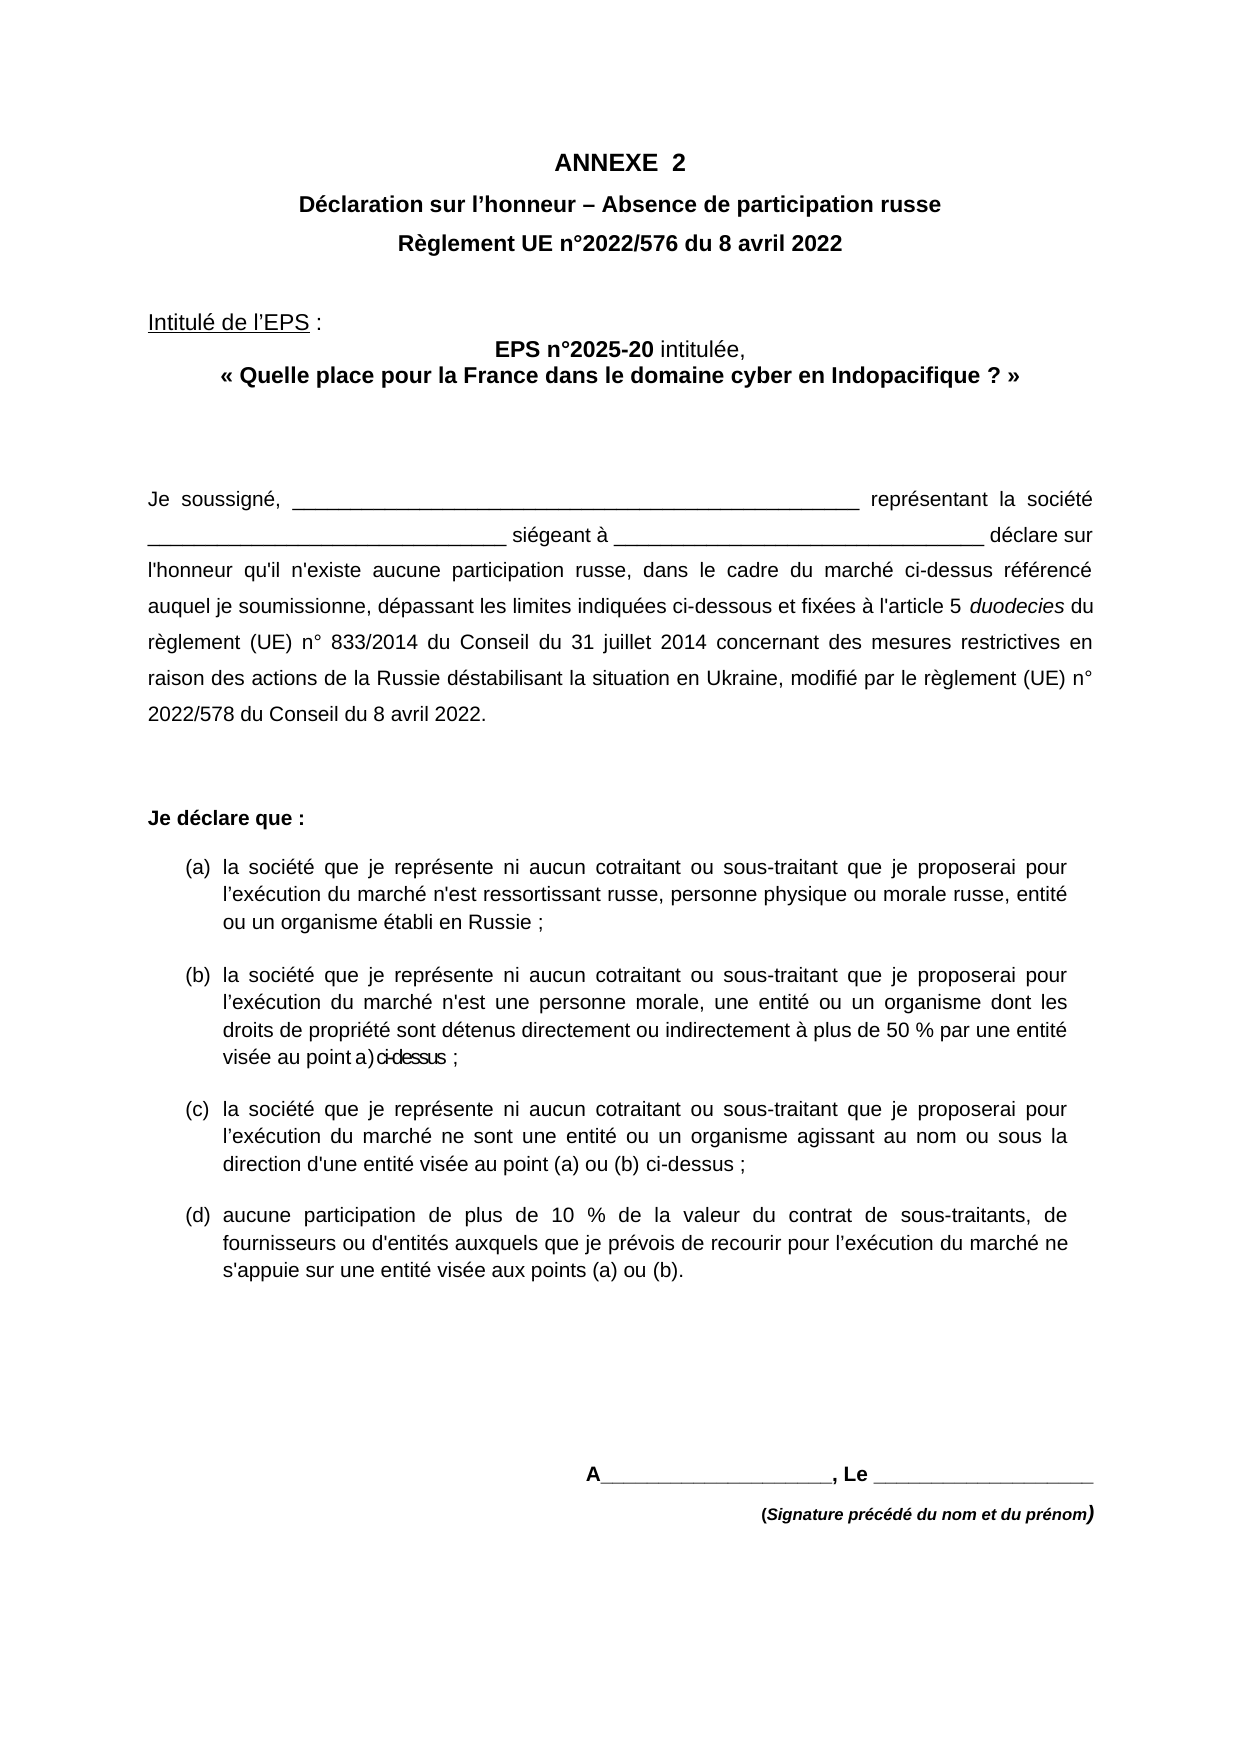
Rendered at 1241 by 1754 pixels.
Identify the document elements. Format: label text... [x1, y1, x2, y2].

text (Signature précédé du nom et du prénom) [516, 1500, 1094, 1525]
text Je soussigné, _________________________________________________ représentant la société _______________________________ siégeant à ________________________________ déclare sur l'honneur qu'il n'existe aucune participation russe, dans le cadre du marché ci-dessus référencé auquel je soumissionne, dépassant les limites indiquées ci-dessous et fixées à l'article 5 duodecies du règlement (UE) n° 833/2014 du Conseil du 31 juillet 2014 concernant des mesures restrictives en raison des actions de la Russie déstabilisant la situation en Ukraine, modifié par le règlement (UE) n° 2022/578 du Conseil du 8 avril 2022. [148, 486, 1094, 726]
list la société que je représente ni aucun cotraitant ou sous-traitant que je proposerai pour l’exécution du marché n'est une personne morale, une entité ou un organisme dont les droits de propriété sont détenus directement ou indirectement à plus de 50 % par une entité visée au point a ) ci-dessus ; [185, 962, 1069, 1069]
text ANNEXE 2 [148, 148, 1093, 176]
text Règlement UE n°2022/576 du 8 avril 2022 [148, 230, 1093, 257]
text Déclaration sur l’honneur – Absence de participation russe [148, 191, 1093, 217]
list la société que je représente ni aucun cotraitant ou sous-traitant que je proposerai pour l’exécution du marché n'est ressortissant russe, personne physique ou morale russe, entité ou un organisme établi en Russie ; [185, 855, 1069, 934]
text A____________________, Le ___________________ [516, 1461, 1094, 1486]
text Intitulé de l’EPS : [148, 309, 1093, 336]
text « Quelle place pour la France dans le domaine cyber en Indopacifique ? » [148, 362, 1093, 388]
text Je déclare que : [148, 804, 1094, 829]
list aucune participation de plus de 10 % de la valeur du contrat de sous-traitants, de fournisseurs ou d'entités auxquels que je prévois de recourir pour l’exécution du marché ne s'appuie sur une entité visée aux points (a) ou (b). [185, 1203, 1069, 1282]
list la société que je représente ni aucun cotraitant ou sous-traitant que je proposerai pour l’exécution du marché ne sont une entité ou un organisme agissant au nom ou sous la direction d'une entité visée au point (a) ou (b) ci-dessus ; [185, 1096, 1069, 1175]
text EPS n°2025-20 intitulée, [148, 336, 1093, 362]
